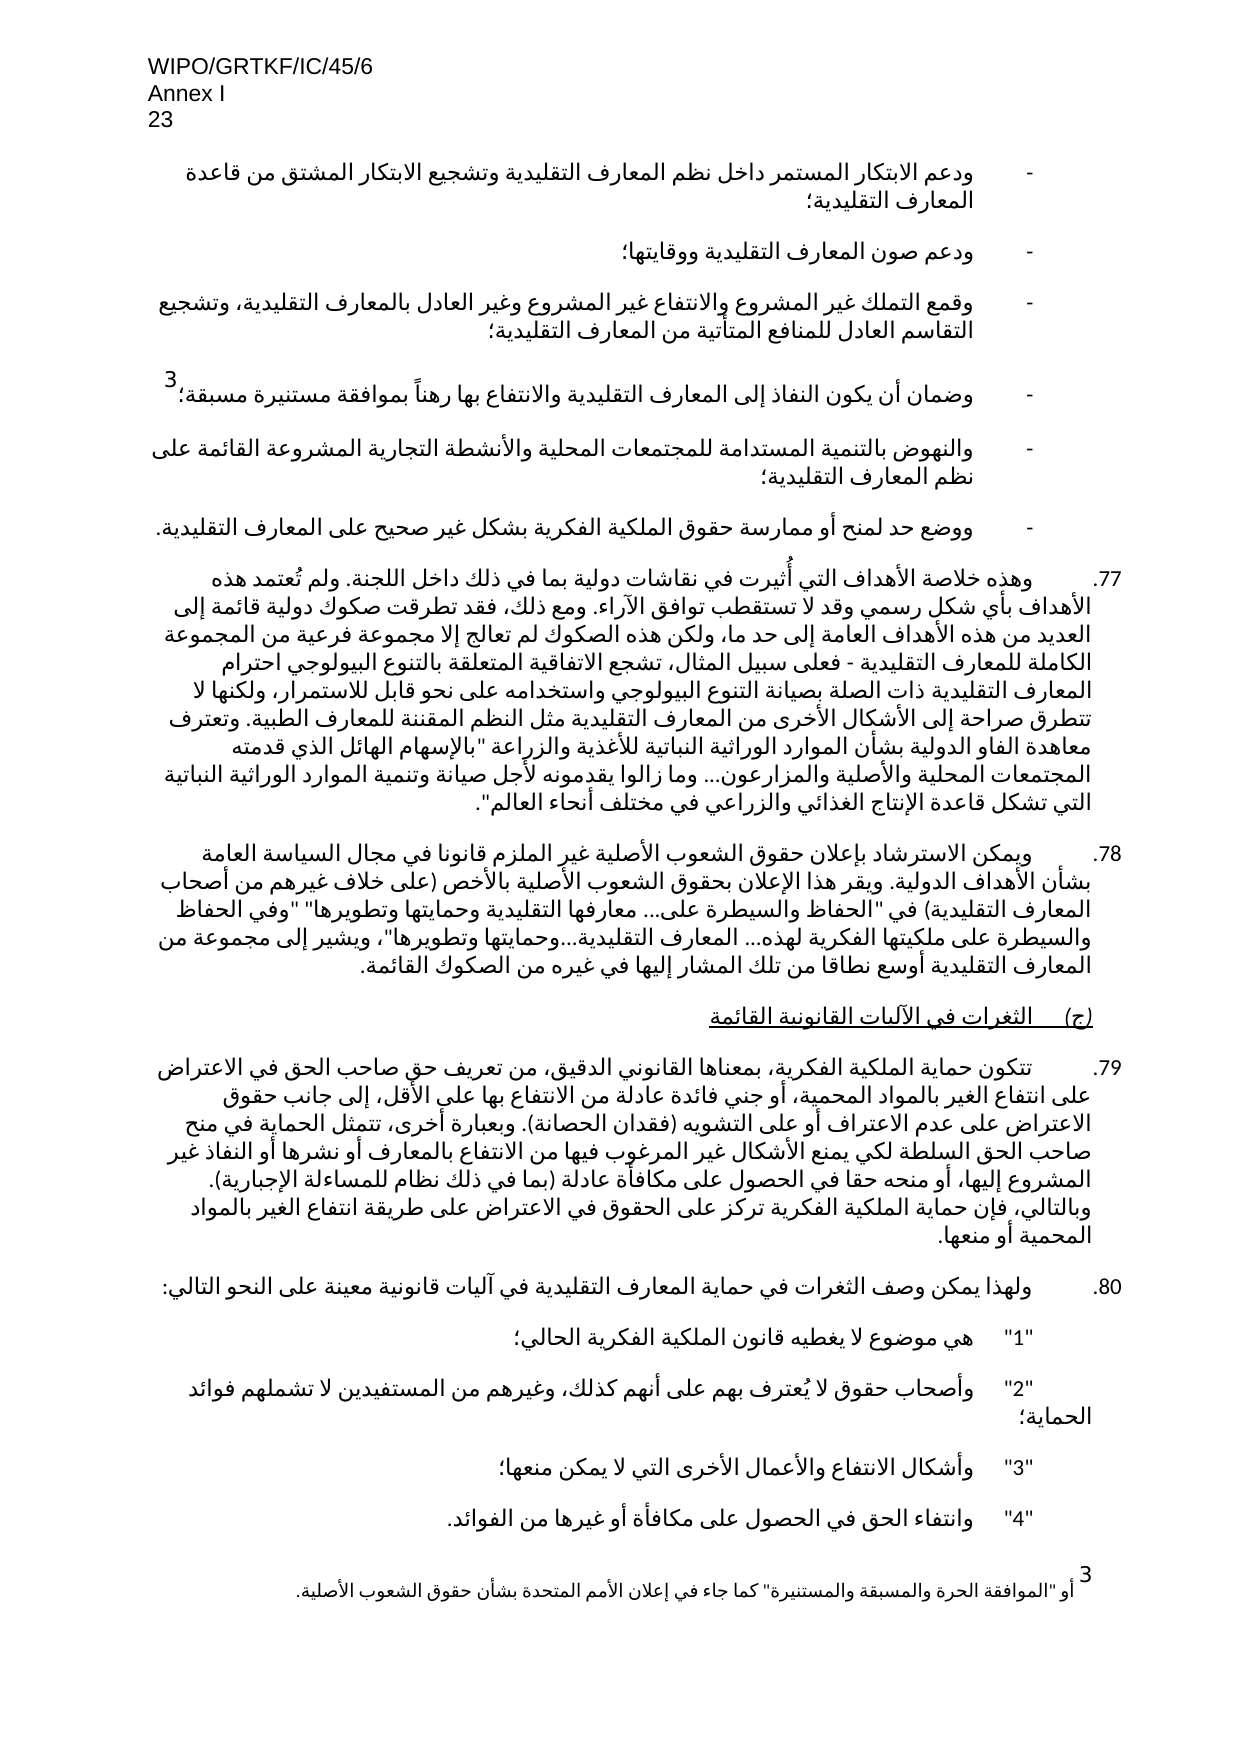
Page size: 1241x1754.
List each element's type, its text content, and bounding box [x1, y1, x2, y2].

list ويمكن الاسترشاد بإعلان حقوق الشعوب الأصلية غير الملزم قانونا في مجال السياسة العامة بشأن الأهداف الدولية. ويقر هذا الإعلان بحقوق الشعوب الأصلية بالأخص (على خلاف غيرهم من أصحاب المعارف التقليدية) في "الحفاظ والسيطرة على... معارفها التقليدية وحمايتها وتطويرها" "وفي الحفاظ والسيطرة على ملكيتها الفكرية لهذه... المعارف التقليدية...وحمايتها وتطويرها"، ويشير إلى مجموعة من المعارف التقليدية أوسع نطاقا من تلك المشار إليها في غيره من الصكوك القائمة. [148, 839, 1092, 979]
text - ودعم الابتكار المستمر داخل نظم المعارف التقليدية وتشجيع الابتكار المشتق من قاعدة المعارف التقليدية؛ [148, 158, 1033, 214]
text "4" وانتفاء الحق في الحصول على مكافأة أو غيرها من الفوائد. [148, 1504, 1092, 1532]
text - والنهوض بالتنمية المستدامة للمجتمعات المحلية والأنشطة التجارية المشروعة القائمة على نظم المعارف التقليدية؛ [148, 434, 1033, 490]
text - ودعم صون المعارف التقليدية ووقايتها؛ [148, 237, 1033, 266]
text "2" وأصحاب حقوق لا يُعترف بهم على أنهم كذلك، وغيرهم من المستفيدين لا تشملهم فوائد الحماية؛ [148, 1374, 1092, 1430]
text - ووضع حد لمنح أو ممارسة حقوق الملكية الفكرية بشكل غير صحيح على المعارف التقليدية. [148, 513, 1092, 541]
list وهذه خلاصة الأهداف التي أُثيرت في نقاشات دولية بما في ذلك داخل اللجنة. ولم تُعتمد هذه الأهداف بأي شكل رسمي وقد لا تستقطب توافق الآراء. ومع ذلك، فقد تطرقت صكوك دولية قائمة إلى العديد من هذه الأهداف العامة إلى حد ما، ولكن هذه الصكوك لم تعالج إلا مجموعة فرعية من المجموعة الكاملة للمعارف التقليدية - فعلى سبيل المثال، تشجع الاتفاقية المتعلقة بالتنوع البيولوجي احترام المعارف التقليدية ذات الصلة بصيانة التنوع البيولوجي واستخدامه على نحو قابل للاستمرار، ولكنها لا تتطرق صراحة إلى الأشكال الأخرى من المعارف التقليدية مثل النظم المقننة للمعارف الطبية. وتعترف معاهدة الفاو الدولية بشأن الموارد الوراثية النباتية للأغذية والزراعة "بالإسهام الهائل الذي قدمته المجتمعات المحلية والأصلية والمزارعون... وما زالوا يقدمونه لأجل صيانة وتنمية الموارد الوراثية النباتية التي تشكل قاعدة الإنتاج الغذائي والزراعي في مختلف أنحاء العالم". [148, 564, 1092, 816]
subtitle (ج) الثغرات في الآليات القانونية القائمة [148, 1002, 1092, 1030]
text - وضمان أن يكون النفاذ إلى المعارف التقليدية والانتفاع بها رهناً بموافقة مستنيرة مسبقة؛ [148, 367, 1092, 411]
list ولهذا يمكن وصف الثغرات في حماية المعارف التقليدية في آليات قانونية معينة على النحو التالي: [148, 1272, 1092, 1300]
text - وقمع التملك غير المشروع والانتفاع غير المشروع وغير العادل بالمعارف التقليدية، وتشجيع التقاسم العادل للمنافع المتأتية من المعارف التقليدية؛ [148, 288, 1033, 344]
text "3" وأشكال الانتفاع والأعمال الأخرى التي لا يمكن منعها؛ [148, 1453, 1092, 1481]
list تتكون حماية الملكية الفكرية، بمعناها القانوني الدقيق، من تعريف حق صاحب الحق في الاعتراض على انتفاع الغير بالمواد المحمية، أو جني فائدة عادلة من الانتفاع بها على الأقل، إلى جانب حقوق الاعتراض على عدم الاعتراف أو على التشويه (فقدان الحصانة). وبعبارة أخرى، تتمثل الحماية في منح صاحب الحق السلطة لكي يمنع الأشكال غير المرغوب فيها من الانتفاع بالمعارف أو نشرها أو النفاذ غير المشروع إليها، أو منحه حقا في الحصول على مكافأة عادلة (بما في ذلك نظام للمساءلة الإجبارية). وبالتالي، فإن حماية الملكية الفكرية تركز على الحقوق في الاعتراض على طريقة انتفاع الغير بالمواد المحمية أو منعها. [148, 1053, 1092, 1249]
text "1" هي موضوع لا يغطيه قانون الملكية الفكرية الحالي؛ [148, 1323, 1092, 1351]
